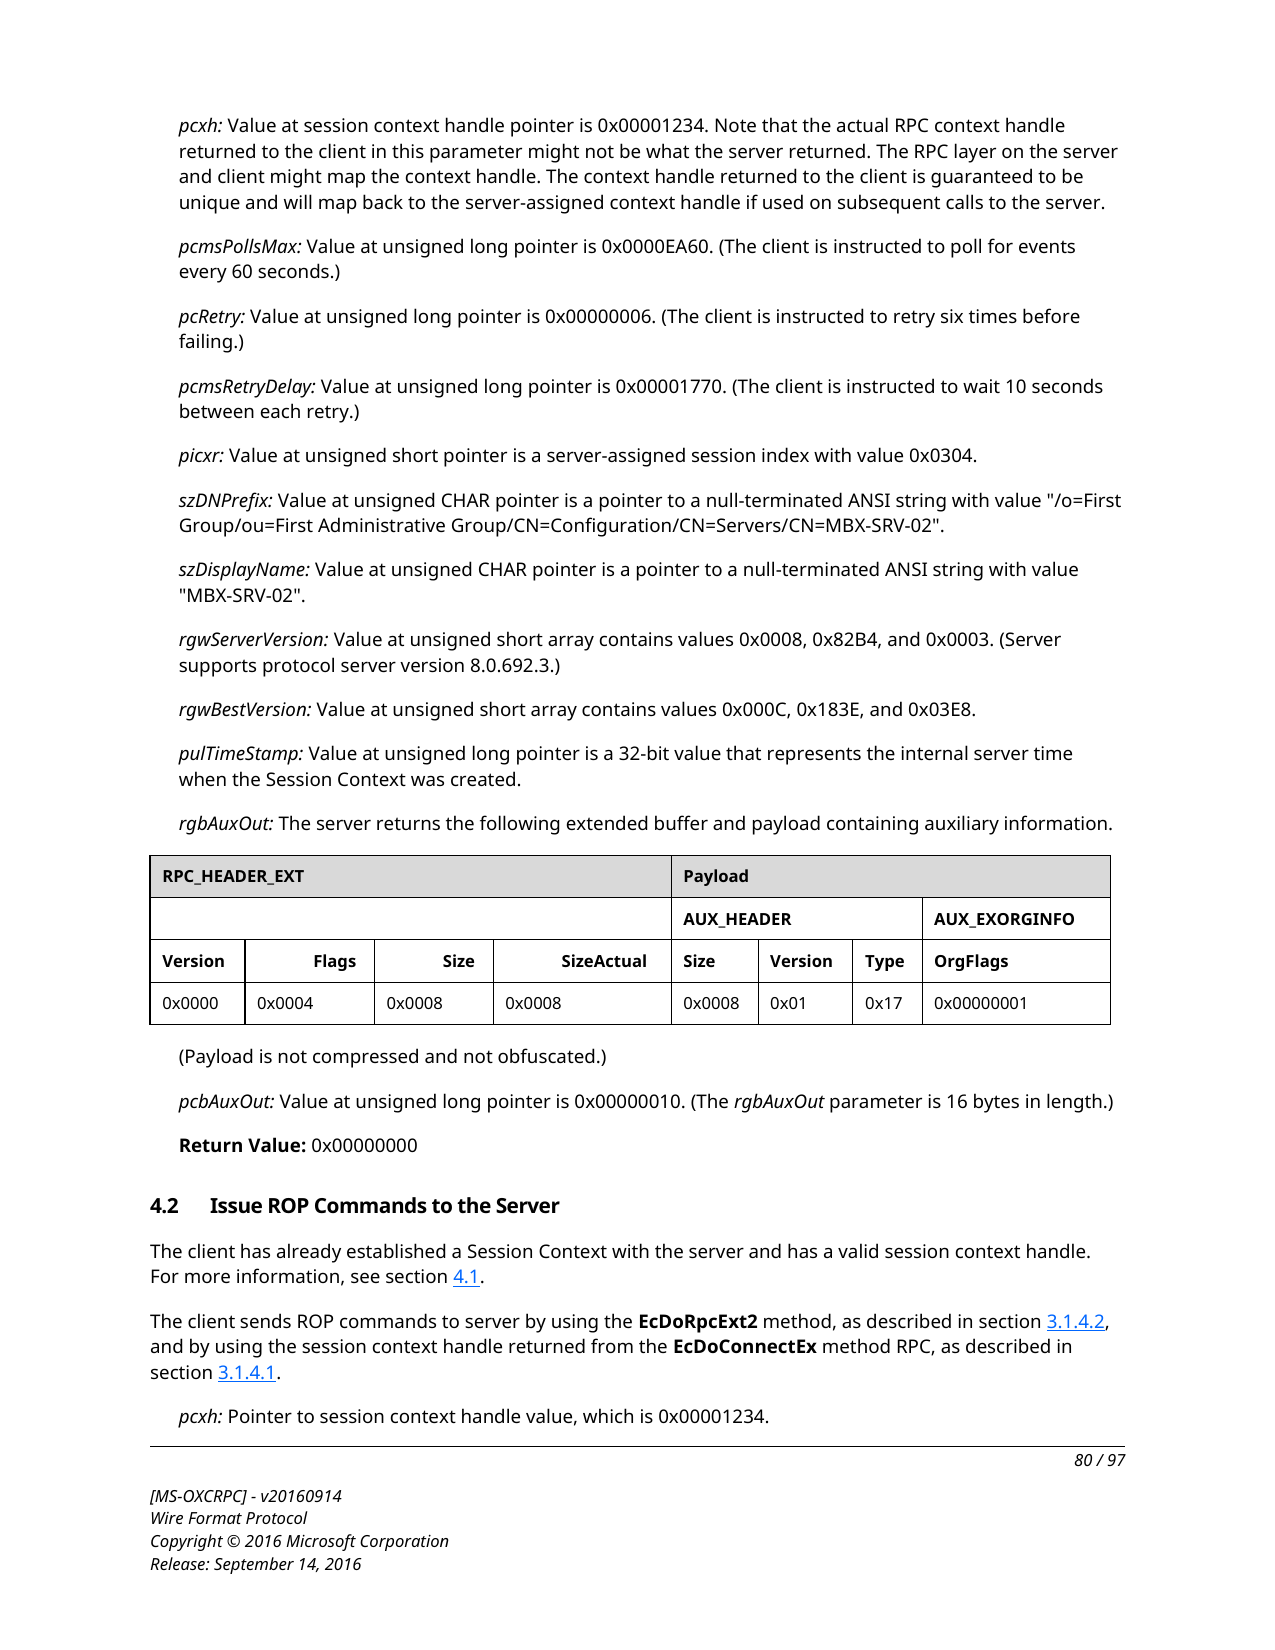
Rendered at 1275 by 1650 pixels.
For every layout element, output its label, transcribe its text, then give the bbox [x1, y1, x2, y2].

list rgwBestVersion: Value at unsigned short array contains values 0x000C, 0x183E, and 0x03E8. [178, 696, 1125, 722]
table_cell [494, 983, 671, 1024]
text The client has already established a Session Context with the server and has a valid session context handle. For more information, see section 4.1. [150, 1238, 1125, 1289]
list pulTimeStamp: Value at unsigned long pointer is a 32-bit value that represents the internal server time when the Session Context was created. [178, 741, 1125, 792]
list pcRetry: Value at unsigned long pointer is 0x00000006. (The client is instructed to retry six times before failing.) [178, 303, 1125, 354]
list (Payload is not compressed and not obfuscated.) [178, 1044, 1125, 1069]
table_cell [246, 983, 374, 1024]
subtitle Issue ROP Commands to the Server [150, 1191, 1125, 1219]
list pcmsRetryDelay: Value at unsigned long pointer is 0x00001770. (The client is instructed to wait 10 seconds between each retry.) [178, 373, 1125, 424]
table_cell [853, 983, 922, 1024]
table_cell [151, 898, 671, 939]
list rgbAuxOut: The server returns the following extended buffer and payload containing auxiliary information. [178, 810, 1125, 836]
list picxr: Value at unsigned short pointer is a server-assigned session index with value 0x0304. [178, 443, 1125, 468]
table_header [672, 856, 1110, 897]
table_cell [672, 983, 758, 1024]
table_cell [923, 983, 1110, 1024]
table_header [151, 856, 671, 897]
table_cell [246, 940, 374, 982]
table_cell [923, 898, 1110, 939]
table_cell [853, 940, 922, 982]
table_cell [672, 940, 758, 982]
list szDisplayName: Value at unsigned CHAR pointer is a pointer to a null-terminated ANSI string with value "MBX-SRV-02". [178, 557, 1125, 608]
list pcxh: Value at session context handle pointer is 0x00001234. Note that the actual RPC context handle returned to the client in this parameter might not be what the server returned. The RPC layer on the server and client might map the context handle. The context handle returned to the client is guaranteed to be unique and will map back to the server-assigned context handle if used on subsequent calls to the server. [178, 112, 1125, 214]
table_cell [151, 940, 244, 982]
list pcmsPollsMax: Value at unsigned long pointer is 0x0000EA60. (The client is instructed to poll for events every 60 seconds.) [178, 233, 1125, 284]
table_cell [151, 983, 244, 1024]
list rgwServerVersion: Value at unsigned short array contains values 0x0008, 0x82B4, and 0x0003. (Server supports protocol server version 8.0.692.3.) [178, 627, 1125, 678]
list Return Value: 0x00000000 [178, 1132, 1125, 1158]
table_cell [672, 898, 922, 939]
list szDNPrefix: Value at unsigned CHAR pointer is a pointer to a null-terminated ANSI string with value "/o=First Group/ou=First Administrative Group/CN=Configuration/CN=Servers/CN=MBX-SRV-02". [178, 487, 1125, 538]
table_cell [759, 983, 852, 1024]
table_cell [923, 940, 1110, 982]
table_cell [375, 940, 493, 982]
text The client sends ROP commands to server by using the EcDoRpcExt2 method, as described in section 3.1.4.2, and by using the session context handle returned from the EcDoConnectEx method RPC, as described in section 3.1.4.1. [150, 1308, 1125, 1384]
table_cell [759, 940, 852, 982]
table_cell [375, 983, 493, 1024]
list pcbAuxOut: Value at unsigned long pointer is 0x00000010. (The rgbAuxOut parameter is 16 bytes in length.) [178, 1088, 1125, 1113]
list pcxh: Pointer to session context handle value, which is 0x00001234. [178, 1403, 1125, 1429]
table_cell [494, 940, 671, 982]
